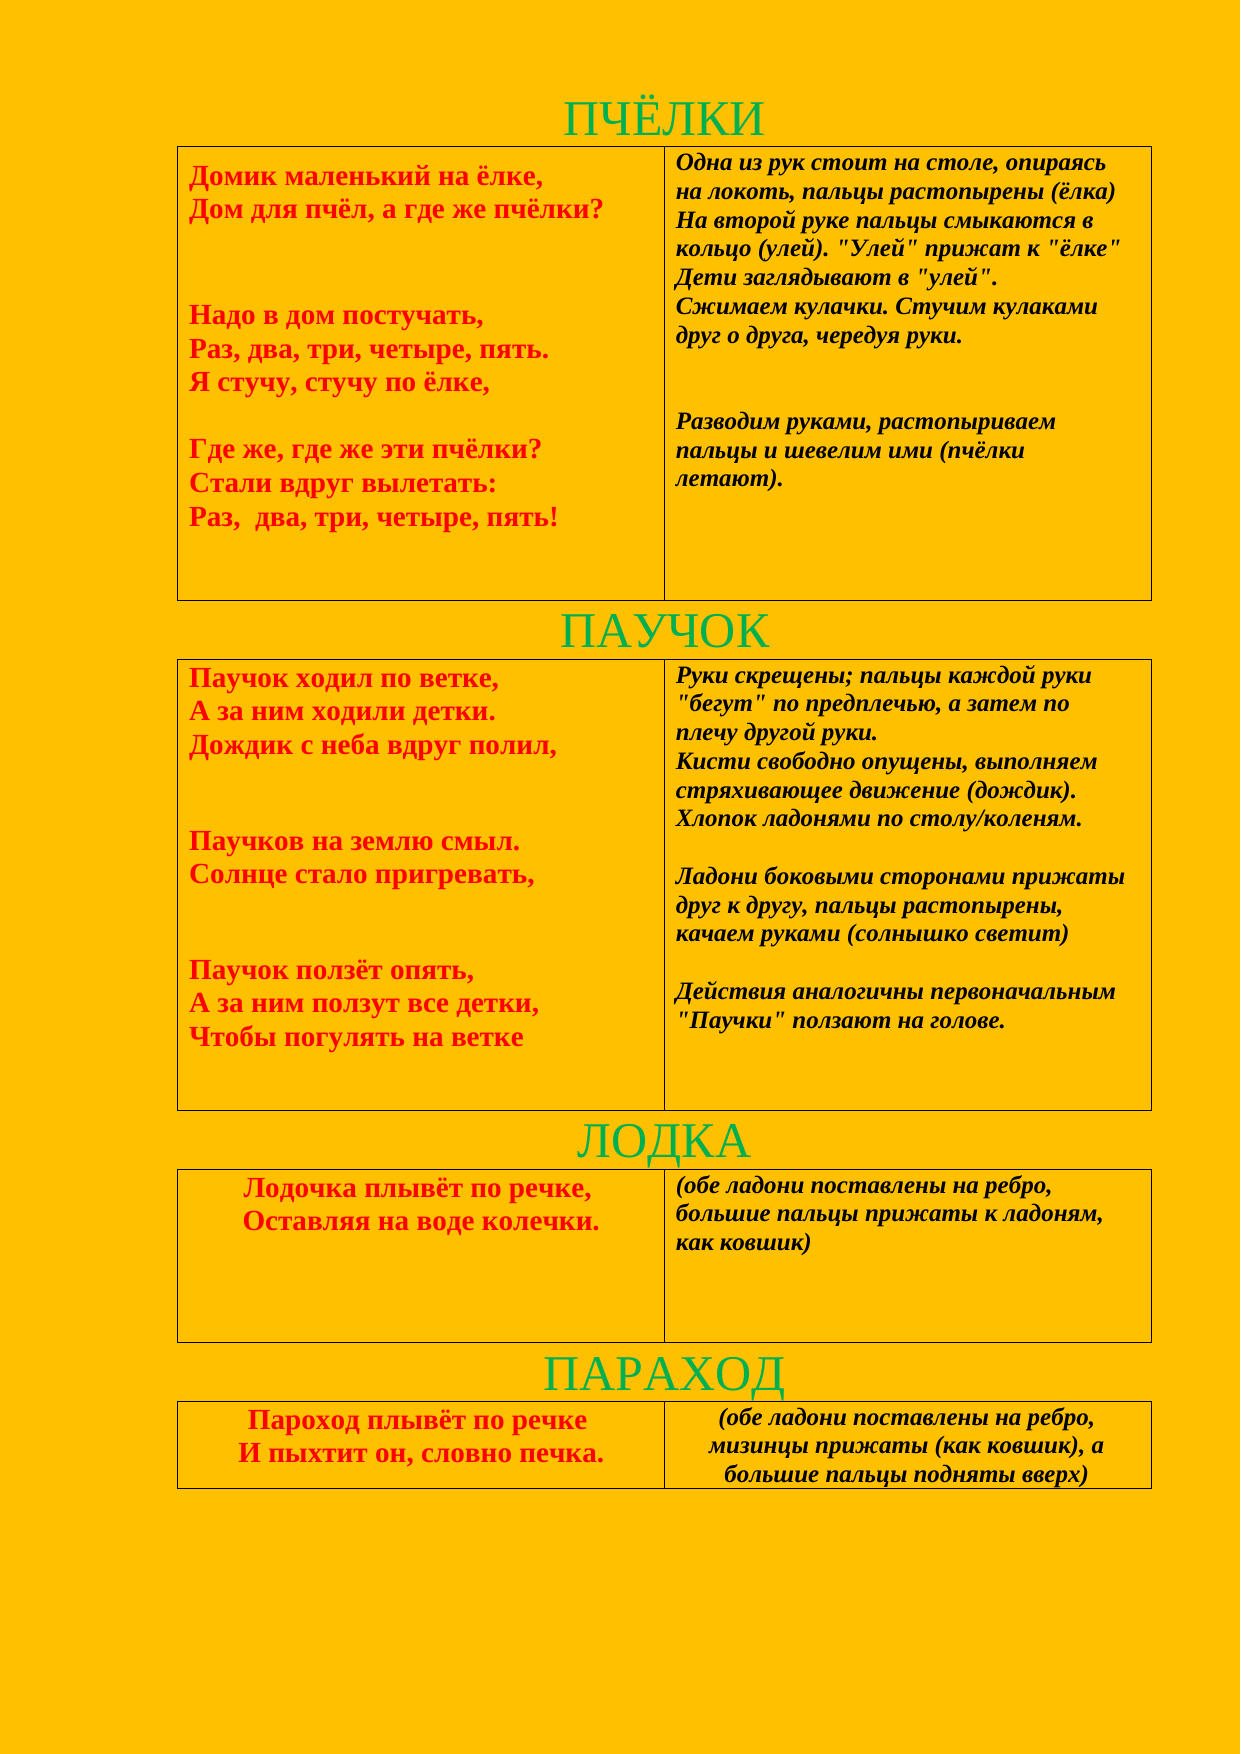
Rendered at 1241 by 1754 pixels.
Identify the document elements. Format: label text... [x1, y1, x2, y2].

text ПАРАХОД [177, 1343, 1152, 1401]
table_header Паучок ходил по ветке, А за ним ходили детки. Дождик с неба вдруг полил, Паучков на землю смыл. Солнце стало пригревать, Паучок ползёт опять, А за ним ползут все детки, Чтобы погулять на ветке [178, 660, 664, 1110]
table_header Одна из рук стоит на столе, опираясь на локоть, пальцы растопырены (ёлка) На второй руке пальцы смыкаются в кольцо (улей). "Улей" прижат к "ёлке" Дети заглядывают в "улей". Сжимаем кулачки. Стучим кулаками друг о друга, чередуя руки. Разводим руками, растопыриваем пальцы и шевелим ими (пчёлки летают). [665, 147, 1151, 600]
text ЛОДКА [177, 1111, 1152, 1169]
text ПАУЧОК [177, 601, 1152, 659]
table_header Лодочка плывёт по речке, Оставляя на воде колечки. [178, 1170, 664, 1342]
table_header Руки скрещены; пальцы каждой руки "бегут" по предплечью, а затем по плечу другой руки. Кисти свободно опущены, выполняем стряхивающее движение (дождик). Хлопок ладонями по столу/коленям. Ладони боковыми сторонами прижаты друг к другу, пальцы растопырены, качаем руками (солнышко светит) Действия аналогичны первоначальным "Паучки" ползают на голове. [665, 660, 1151, 1110]
table_header (обе ладони поставлены на ребро, большие пальцы прижаты к ладоням, как ковшик) [665, 1170, 1151, 1342]
table_header (обе ладони поставлены на ребро, мизинцы прижаты (как ковшик), а большие пальцы подняты вверх) [665, 1402, 1151, 1488]
table_header Пароход плывёт по речке И пыхтит он, словно печка. [178, 1402, 664, 1488]
table_header Домик маленький на ёлке, Дом для пчёл, а где же пчёлки? Надо в дом постучать, Раз, два, три, четыре, пять. Я стучу, стучу по ёлке, Где же, где же эти пчёлки? Стали вдруг вылетать: Раз, два, три, четыре, пять! [178, 147, 664, 600]
text ПЧЁЛКИ [177, 89, 1152, 146]
